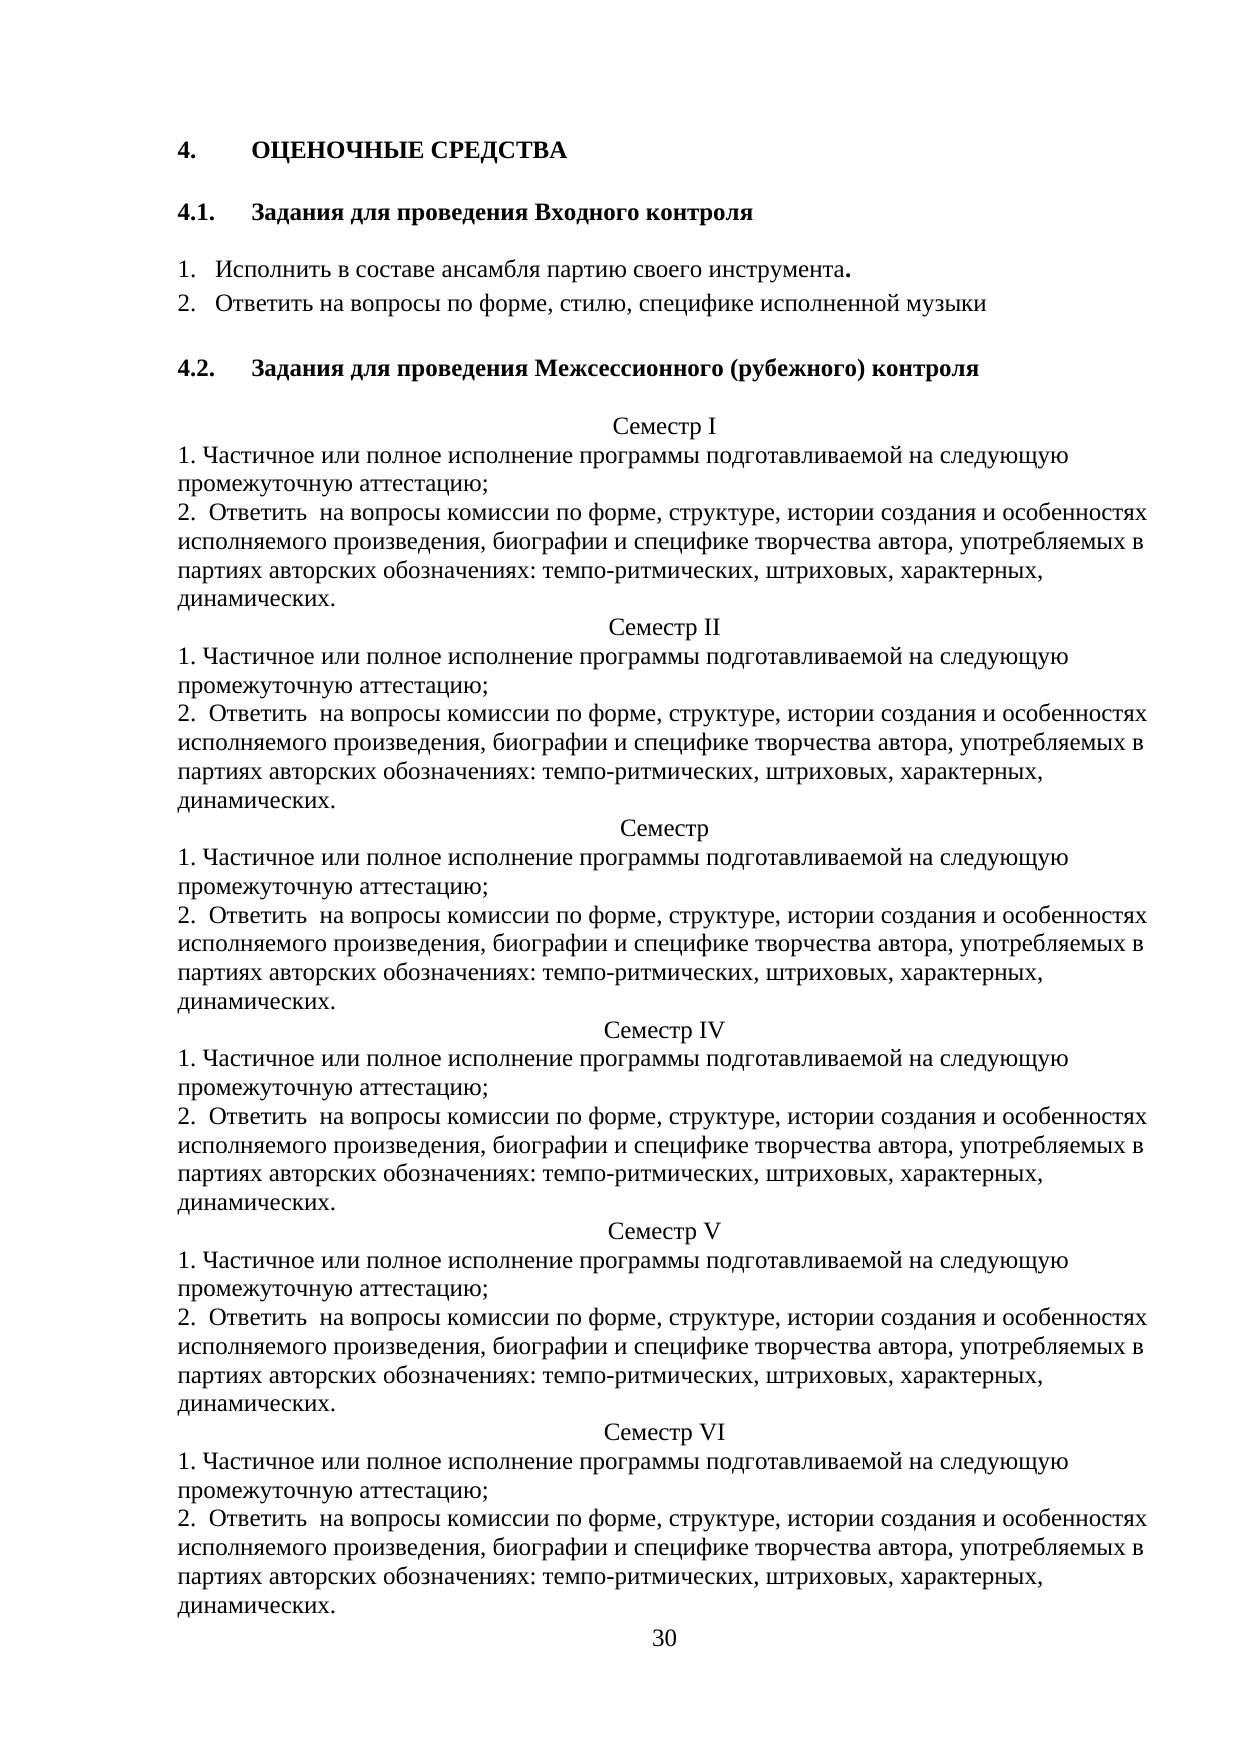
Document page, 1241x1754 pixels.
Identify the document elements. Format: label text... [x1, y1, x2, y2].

list Ответить на вопросы по форме, стилю, специфике исполненной музыки [177, 288, 1152, 316]
text 1. Частичное или полное исполнение программы подготавливаемой на следующую промежуточную аттестацию; [177, 440, 1152, 497]
text 1. Частичное или полное исполнение программы подготавливаемой на следующую промежуточную аттестацию; [177, 641, 1152, 698]
list Исполнить в составе ансамбля партию своего инструмента. [177, 254, 1152, 283]
text Семестр II [177, 612, 1152, 641]
text 1. Частичное или полное исполнение программы подготавливаемой на следующую промежуточную аттестацию; [177, 1446, 1152, 1503]
text 1. Частичное или полное исполнение программы подготавливаемой на следующую промежуточную аттестацию; [177, 1043, 1152, 1101]
text 1. Частичное или полное исполнение программы подготавливаемой на следующую промежуточную аттестацию; [177, 842, 1152, 900]
subtitle Задания для проведения Входного контроля [177, 197, 1152, 226]
subtitle ОЦЕНОЧНЫЕ СРЕДСТВА [177, 135, 1152, 164]
text Семестр [177, 813, 1152, 842]
text Семестр V [177, 1216, 1152, 1245]
text Семестр IV [177, 1015, 1152, 1043]
subtitle Задания для проведения Межсессионного (рубежного) контроля [177, 353, 1152, 382]
text Семестр VI [177, 1417, 1152, 1446]
text 1. Частичное или полное исполнение программы подготавливаемой на следующую промежуточную аттестацию; [177, 1245, 1152, 1302]
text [177, 1503, 1152, 1618]
text Семестр I [177, 411, 1152, 440]
